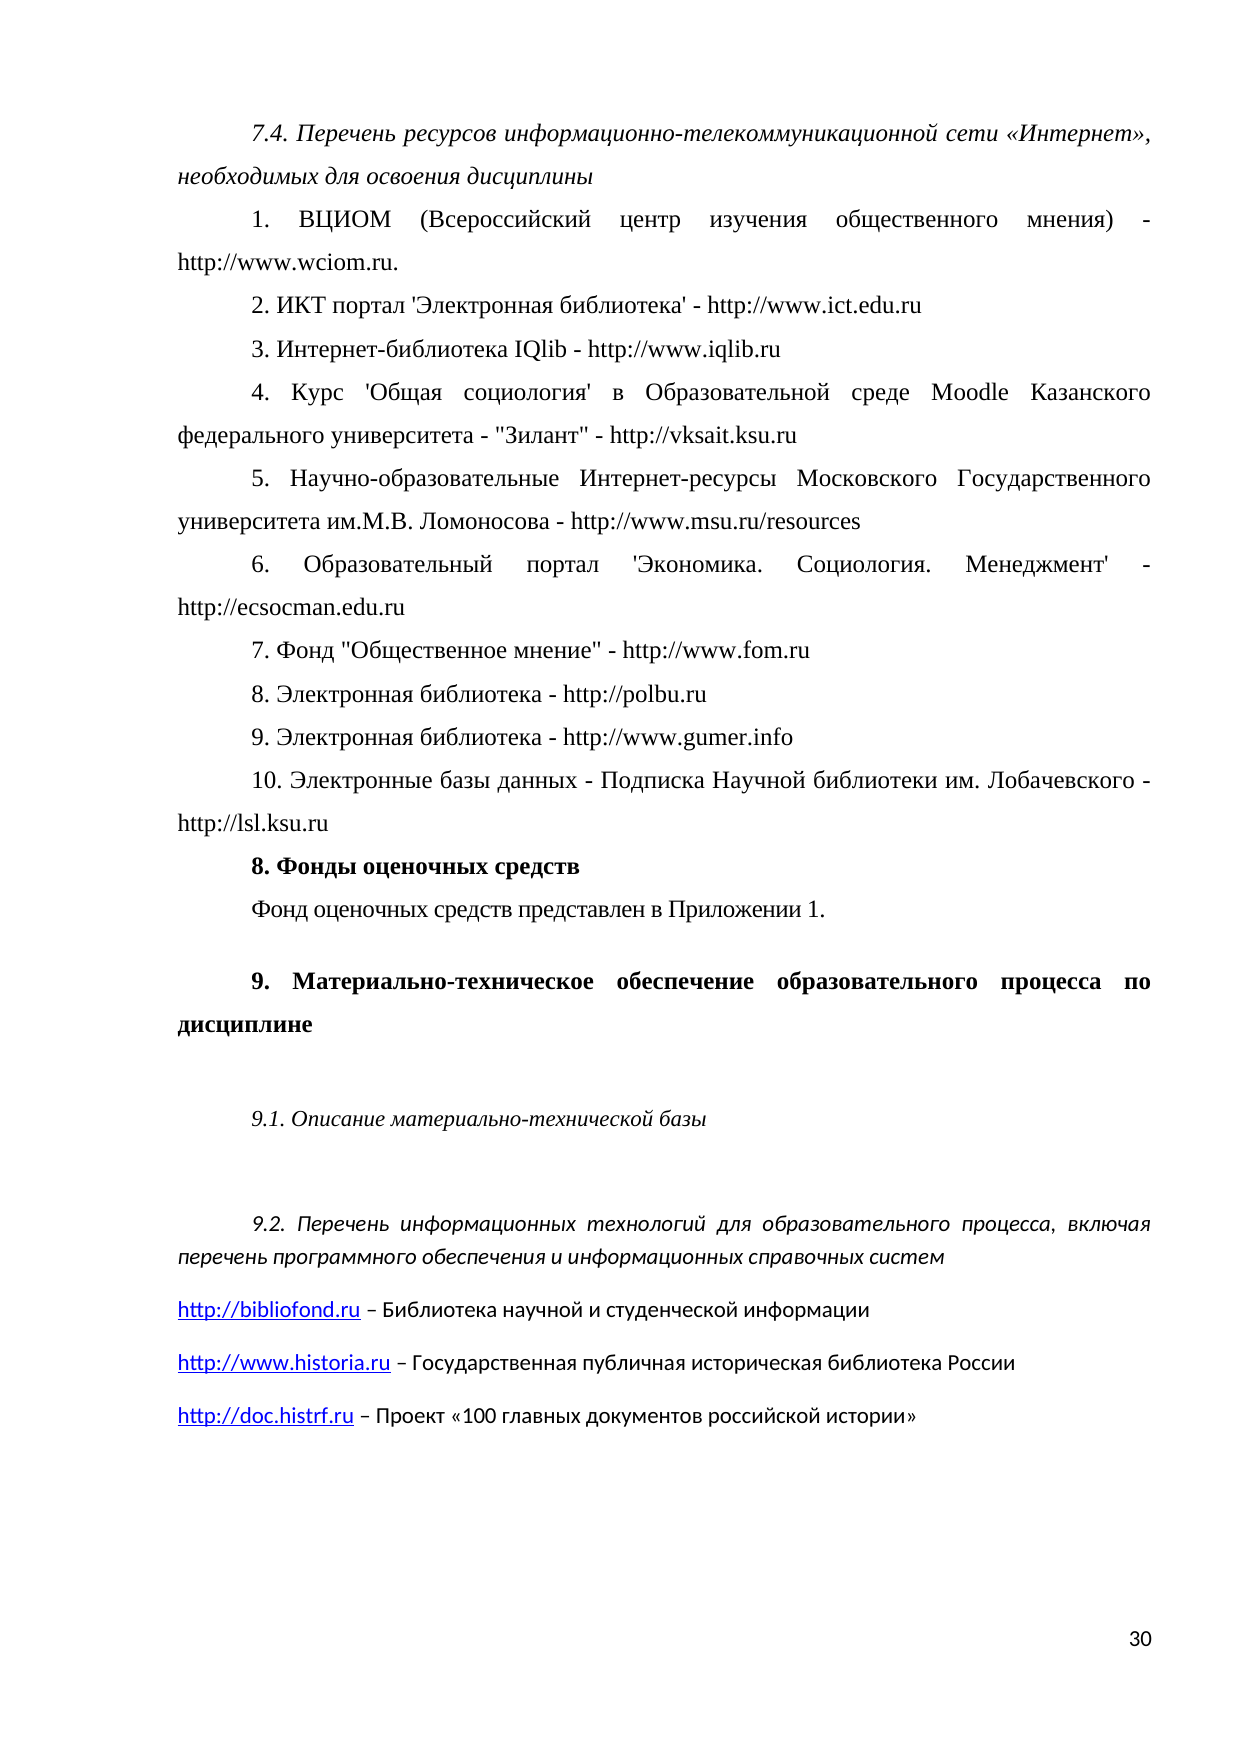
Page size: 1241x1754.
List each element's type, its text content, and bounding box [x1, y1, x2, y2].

text 4. Курс 'Общая социология' в Образовательной среде Moodle Казанского федерального университета - "Зилант" - http://vksait.ksu.ru [177, 377, 1152, 449]
text 10. Электронные базы данных - Подписка Научной библиотеки им. Лобачевского - http://lsl.ksu.ru [177, 765, 1152, 837]
text 1. ВЦИОМ (Всероссийский центр изучения общественного мнения) - http://www.wciom.ru. [177, 204, 1152, 276]
text http://www.historia.ru – Государственная публичная историческая библиотека России [177, 1348, 1152, 1376]
text 5. Научно-образовательные Интернет-ресурсы Московского Государственного университета им.М.В. Ломоносова - http://www.msu.ru/resources [177, 463, 1152, 535]
text 9. Электронная библиотека - http://www.gumer.info [177, 722, 1152, 751]
text 3. Интернет-библиотека IQlib - http://www.iqlib.ru [177, 334, 1152, 362]
text 8. Электронная библиотека - http://polbu.ru [177, 679, 1152, 707]
text 9. Материально-техническое обеспечение образовательного процесса по дисциплине [177, 966, 1152, 1038]
text http://bibliofond.ru – Библиотека научной и студенческой информации [177, 1295, 1152, 1323]
text http://doc.histrf.ru – Проект «100 главных документов российской истории» [177, 1401, 1152, 1429]
text 9.1. Описание материально-технической базы [177, 1106, 1152, 1132]
text 2. ИКТ портал 'Электронная библиотека' - http://www.ict.edu.ru [177, 291, 1152, 319]
text Фонд оценочных средств представлен в Приложении 1. [177, 894, 1152, 923]
text 6. Образовательный портал 'Экономика. Социология. Менеджмент' - http://ecsocman.edu.ru [177, 549, 1152, 621]
text 7. Фонд "Общественное мнение" - http://www.fom.ru [177, 636, 1152, 664]
text 8. Фонды оценочных средств [177, 851, 1152, 880]
text 9.2. Перечень информационных технологий для образовательного процесса, включая перечень программного обеспечения и информационных справочных систем [177, 1209, 1152, 1270]
text 7.4. Перечень ресурсов информационно-телекоммуникационной сети «Интернет», необходимых для освоения дисциплины [177, 118, 1152, 190]
